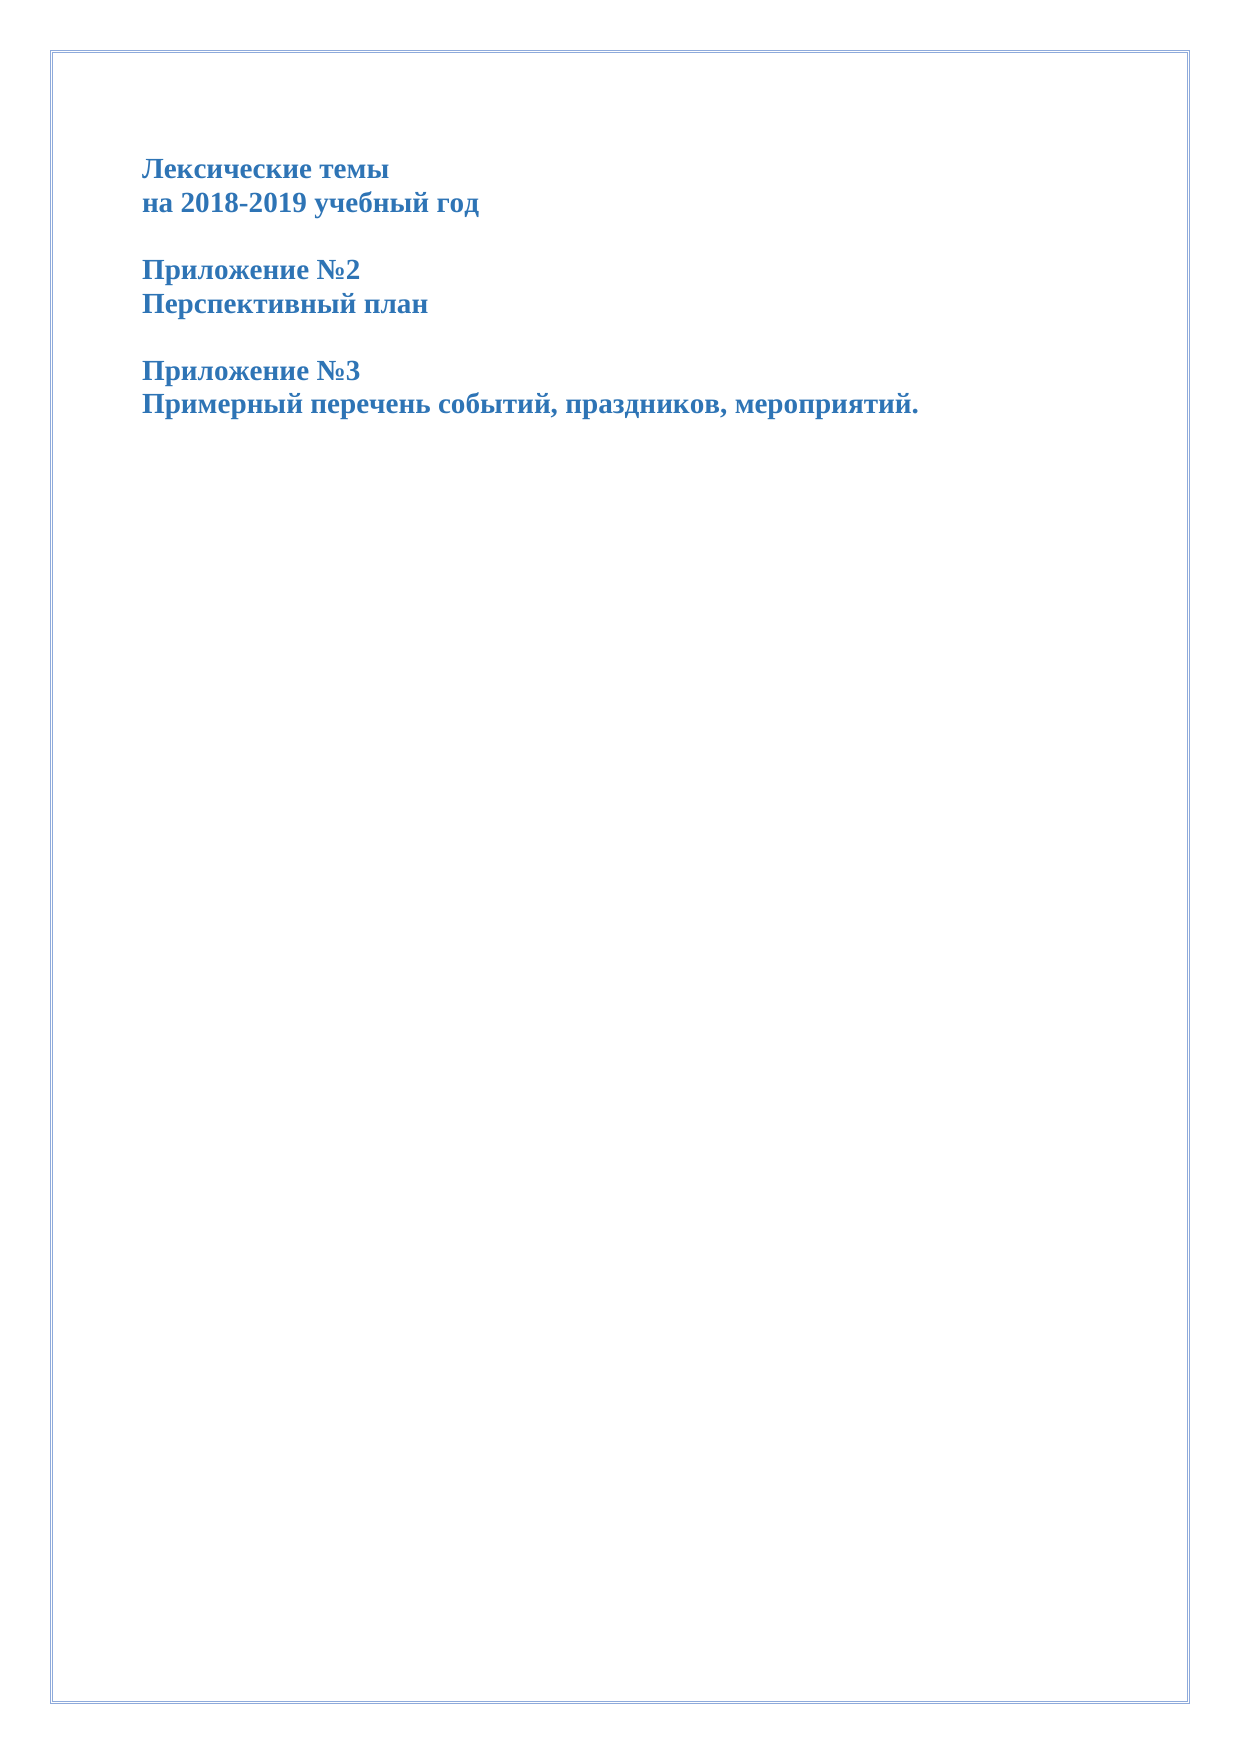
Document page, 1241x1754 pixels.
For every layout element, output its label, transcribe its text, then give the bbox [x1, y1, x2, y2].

text Приложение №3 [142, 353, 1152, 386]
text на 2018-2019 учебный год [142, 185, 1152, 219]
text Примерный перечень событий, праздников, мероприятий. [142, 386, 1152, 420]
text Лексические темы [142, 152, 1152, 185]
text Приложение №2 [142, 252, 1152, 286]
text Перспективный план [142, 286, 1152, 319]
